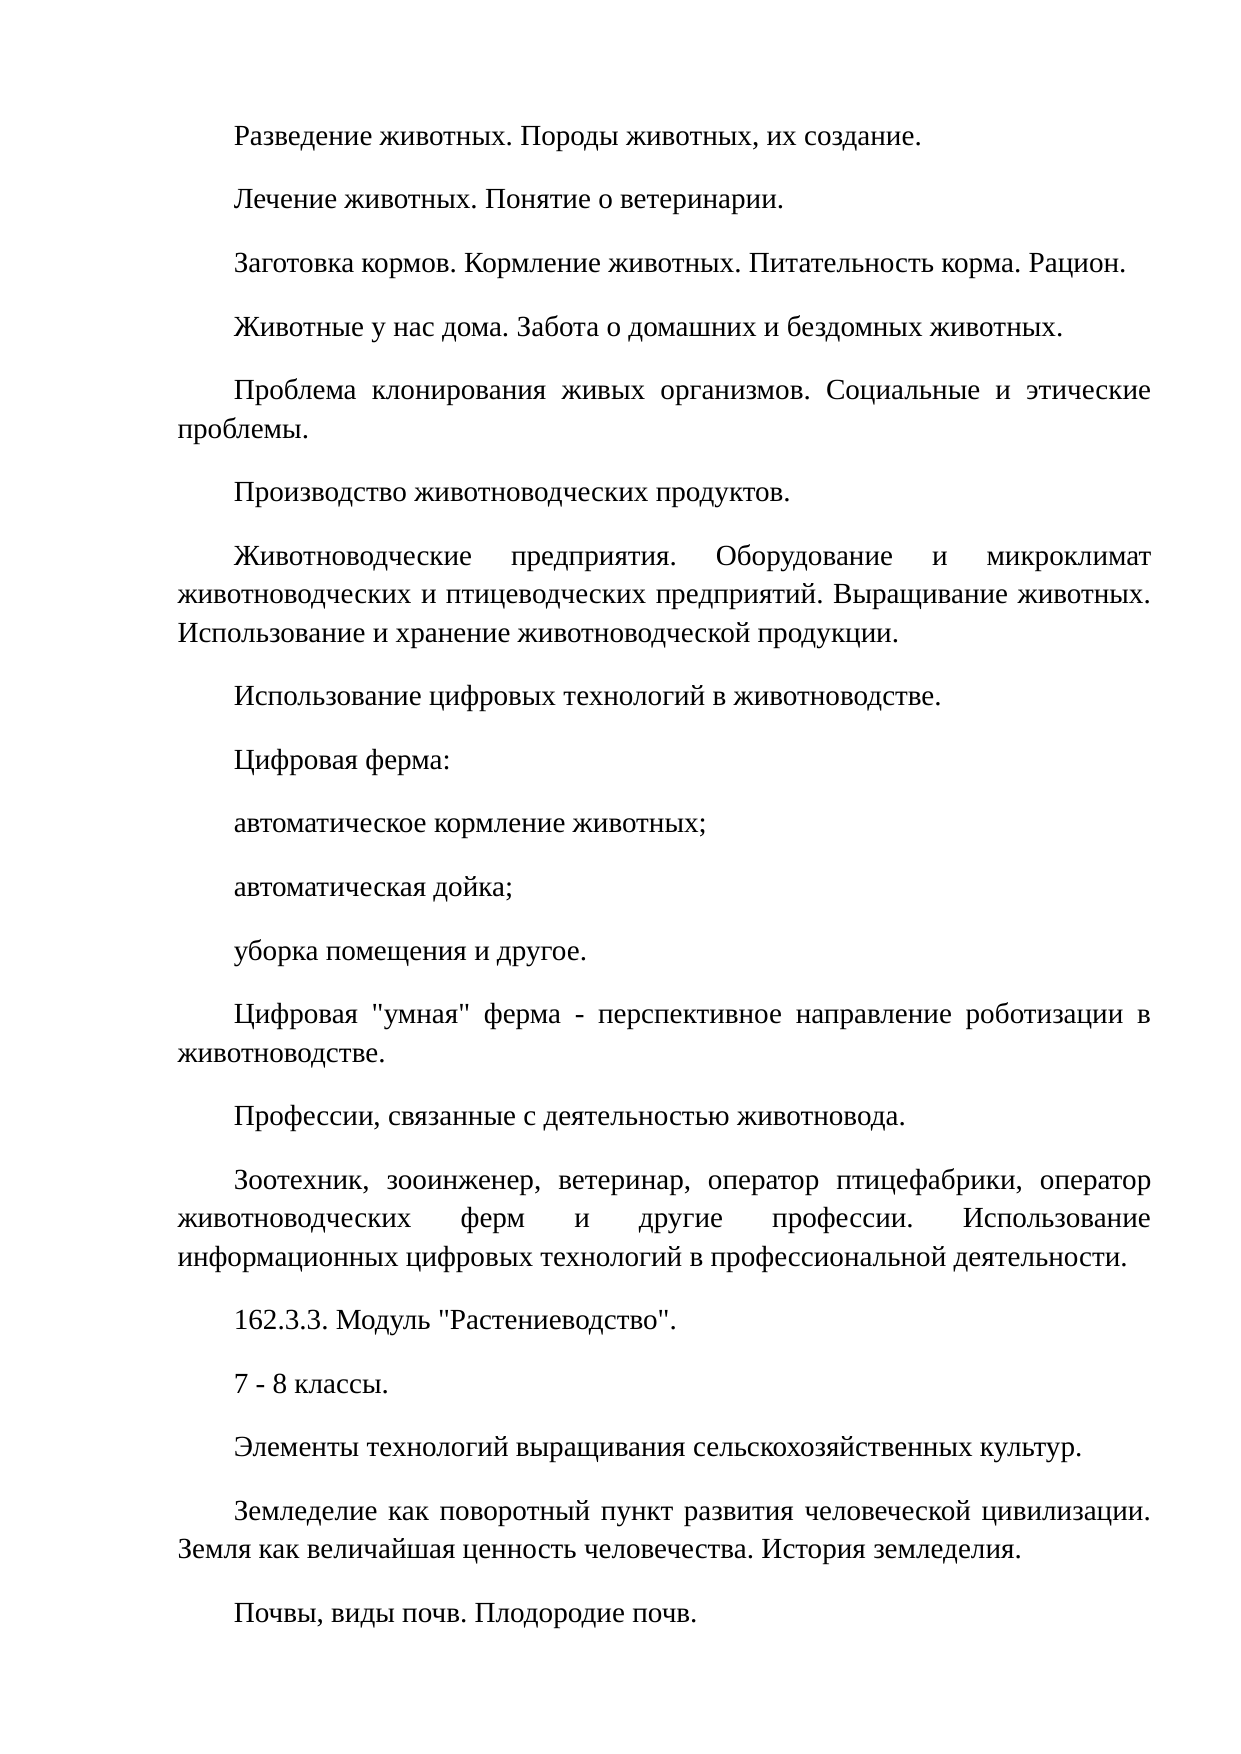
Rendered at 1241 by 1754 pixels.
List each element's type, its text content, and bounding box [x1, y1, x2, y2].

text Цифровая "умная" ферма - перспективное направление роботизации в животноводстве. [177, 996, 1152, 1068]
text автоматическое кормление животных; [177, 806, 1152, 839]
text Земледелие как поворотный пункт развития человеческой цивилизации. Земля как величайшая ценность человечества. История земледелия. [177, 1493, 1152, 1565]
text Профессии, связанные с деятельностью животновода. [177, 1098, 1152, 1132]
text Животноводческие предприятия. Оборудование и микроклимат животноводческих и птицеводческих предприятий. Выращивание животных. Использование и хранение животноводческой продукции. [177, 538, 1152, 648]
text Цифровая ферма: [177, 742, 1152, 776]
text Животные у нас дома. Забота о домашних и бездомных животных. [177, 309, 1152, 342]
text Заготовка кормов. Кормление животных. Питательность корма. Рацион. [177, 245, 1152, 279]
text Лечение животных. Понятие о ветеринарии. [177, 182, 1152, 215]
text Разведение животных. Породы животных, их создание. [177, 118, 1152, 152]
text 7 - 8 классы. [177, 1366, 1152, 1399]
text Почвы, виды почв. Плодородие почв. [177, 1595, 1152, 1629]
text Зоотехник, зооинженер, ветеринар, оператор птицефабрики, оператор животноводческих ферм и другие профессии. Использование информационных цифровых технологий в профессиональной деятельности. [177, 1162, 1152, 1272]
text 162.3.3. Модуль "Растениеводство". [177, 1302, 1152, 1336]
text Использование цифровых технологий в животноводстве. [177, 678, 1152, 712]
text Производство животноводческих продуктов. [177, 474, 1152, 508]
text уборка помещения и другое. [177, 933, 1152, 966]
text автоматическая дойка; [177, 869, 1152, 903]
text Элементы технологий выращивания сельскохозяйственных культур. [177, 1429, 1152, 1463]
text Проблема клонирования живых организмов. Социальные и этические проблемы. [177, 372, 1152, 444]
